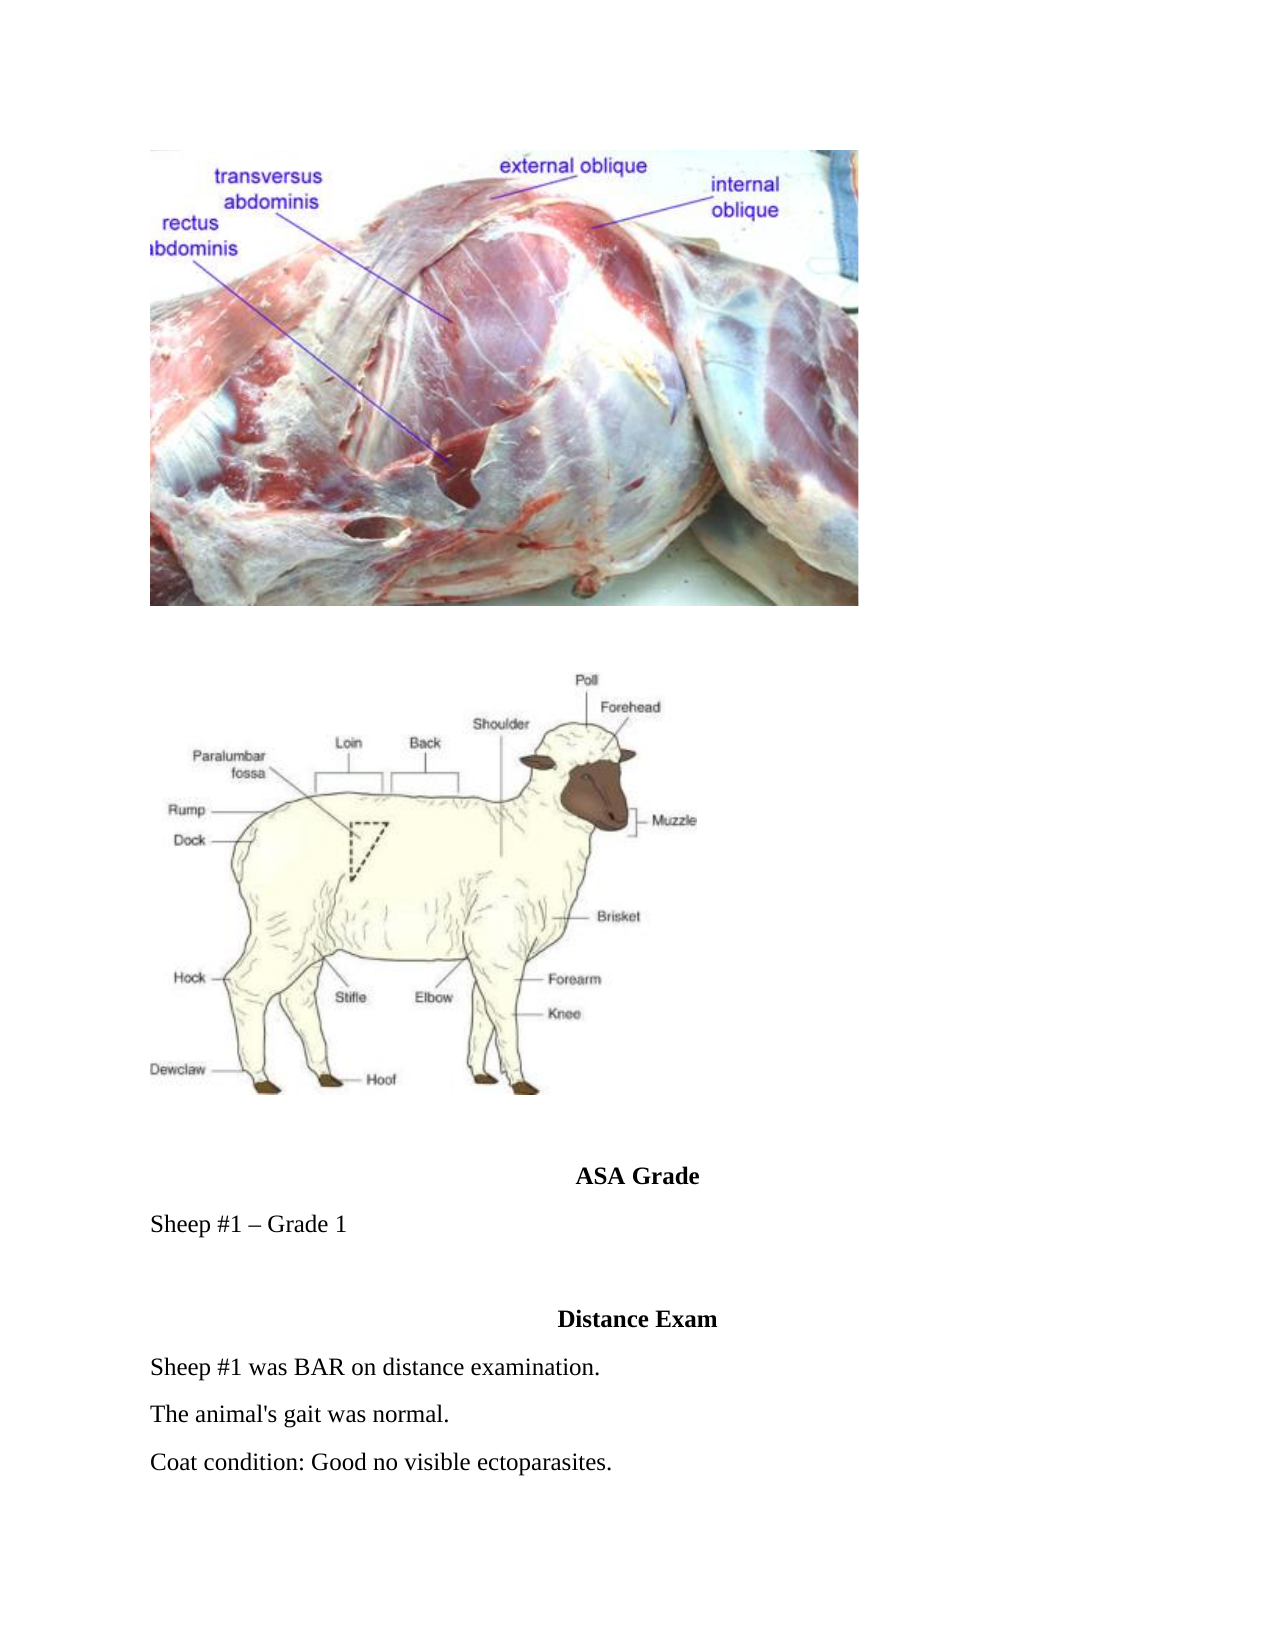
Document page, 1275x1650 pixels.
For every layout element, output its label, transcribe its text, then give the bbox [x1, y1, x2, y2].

picture [150, 150, 859, 606]
text The animal's gait was normal. [150, 1399, 1125, 1428]
text Sheep #1 – Grade 1 [150, 1209, 1125, 1237]
text Distance Exam [150, 1304, 1125, 1333]
text Sheep #1 was BAR on distance examination. [150, 1352, 1125, 1381]
picture [150, 672, 697, 1095]
text Coat condition: Good no visible ectoparasites. [150, 1447, 1125, 1476]
text ASA Grade [150, 1161, 1125, 1190]
